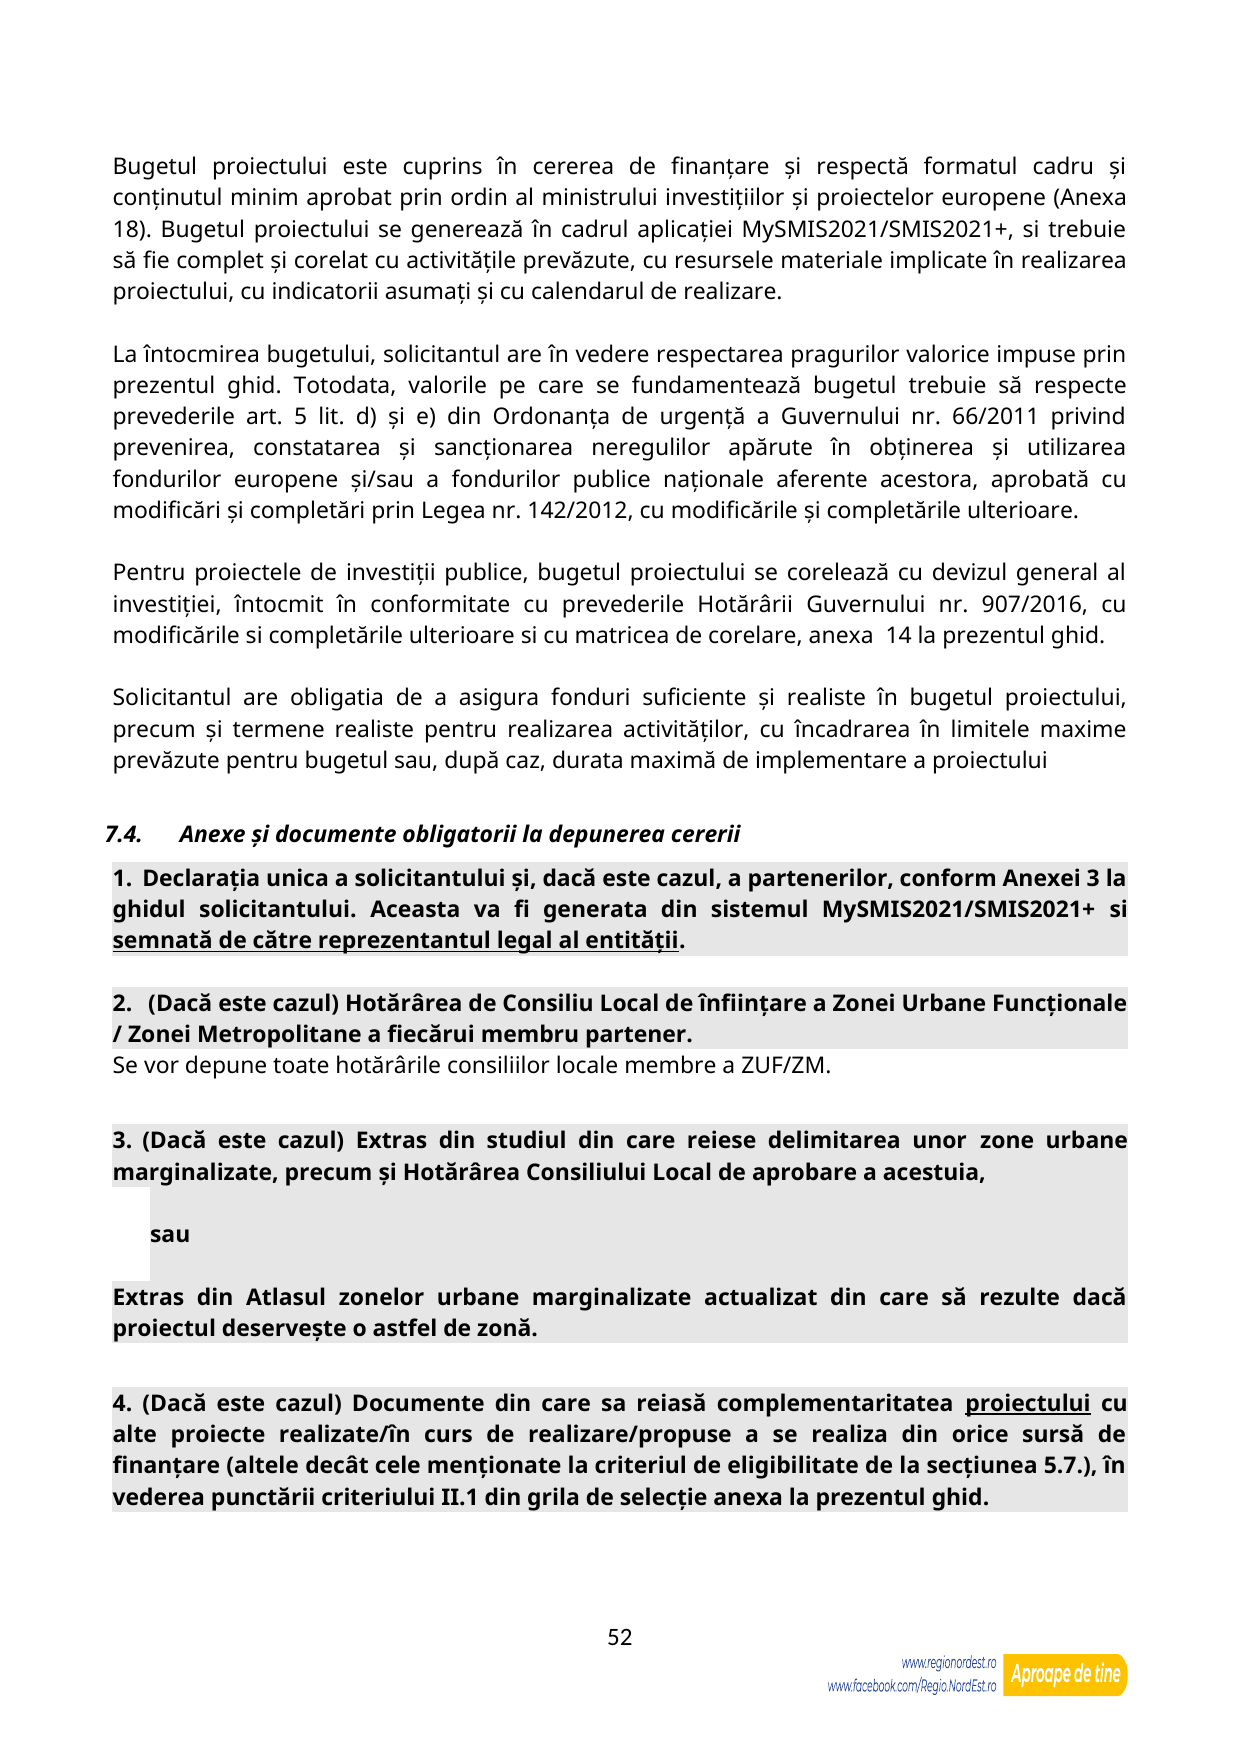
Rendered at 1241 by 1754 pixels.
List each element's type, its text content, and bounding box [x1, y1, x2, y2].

text 4. (Dacă este cazul) Documente din care sa reiasă complementaritatea proiectului cu alte proiecte realizate/în curs de realizare/propuse a se realiza din orice sursă de finanțare (altele decât cele menționate la criteriul de eligibilitate de la secțiunea 5.7.), în vederea punctării criteriului II.1 din grila de selecție anexa la prezentul ghid. [112, 1387, 1128, 1512]
text La întocmirea bugetului, solicitantul are în vedere respectarea pragurilor valorice impuse prin prezentul ghid. Totodata, valorile pe care se fundamentează bugetul trebuie să respecte prevederile art. 5 lit. d) și e) din Ordonanța de urgență a Guvernului nr. 66/2011 privind prevenirea, constatarea și sancționarea neregulilor apărute în obținerea și utilizarea fondurilor europene și/sau a fondurilor publice naționale aferente acestora, aprobată cu modificări şi completări prin Legea nr. 142/2012, cu modificările și completările ulterioare. [112, 337, 1128, 525]
list sau [150, 1218, 1128, 1249]
text Bugetul proiectului este cuprins în cererea de finanțare și respectă formatul cadru și conținutul minim aprobat prin ordin al ministrului investițiilor și proiectelor europene (Anexa 18). Bugetul proiectului se generează în cadrul aplicației MySMIS2021/SMIS2021+, si trebuie să fie complet şi corelat cu activitățile prevăzute, cu resursele materiale implicate în realizarea proiectului, cu indicatorii asumați și cu calendarul de realizare. [112, 150, 1128, 306]
list Declarația unica a solicitantului și, dacă este cazul, a partenerilor, conform Anexei 3 la ghidul solicitantului. Aceasta va fi generata din sistemul MySMIS2021/SMIS2021+ si semnată de către reprezentantul legal al entității. [112, 862, 1128, 956]
list (Dacă este cazul) Extras din studiul din care reiese delimitarea unor zone urbane marginalizate, precum și Hotărârea Consiliului Local de aprobare a acestuia, [112, 1124, 1128, 1187]
text Solicitantul are obligatia de a asigura fonduri suficiente și realiste în bugetul proiectului, precum și termene realiste pentru realizarea activităților, cu încadrarea în limitele maxime prevăzute pentru bugetul sau, după caz, durata maximă de implementare a proiectului [112, 681, 1128, 775]
list Extras din Atlasul zonelor urbane marginalizate actualizat din care să rezulte dacă proiectul deservește o astfel de zonă. [112, 1281, 1128, 1343]
subtitle Anexe și documente obligatorii la depunerea cererii [104, 818, 1128, 849]
list (Dacă este cazul) Hotărârea de Consiliu Local de înființare a Zonei Urbane Funcționale / Zonei Metropolitane a fiecărui membru partener. [112, 987, 1128, 1049]
text Pentru proiectele de investiții publice, bugetul proiectului se corelează cu devizul general al investiției, întocmit în conformitate cu prevederile Hotărârii Guvernului nr. 907/2016, cu modificările si completările ulterioare si cu matricea de corelare, anexa 14 la prezentul ghid. [112, 556, 1128, 650]
text Se vor depune toate hotărârile consiliilor locale membre a ZUF/ZM. [112, 1049, 1128, 1081]
